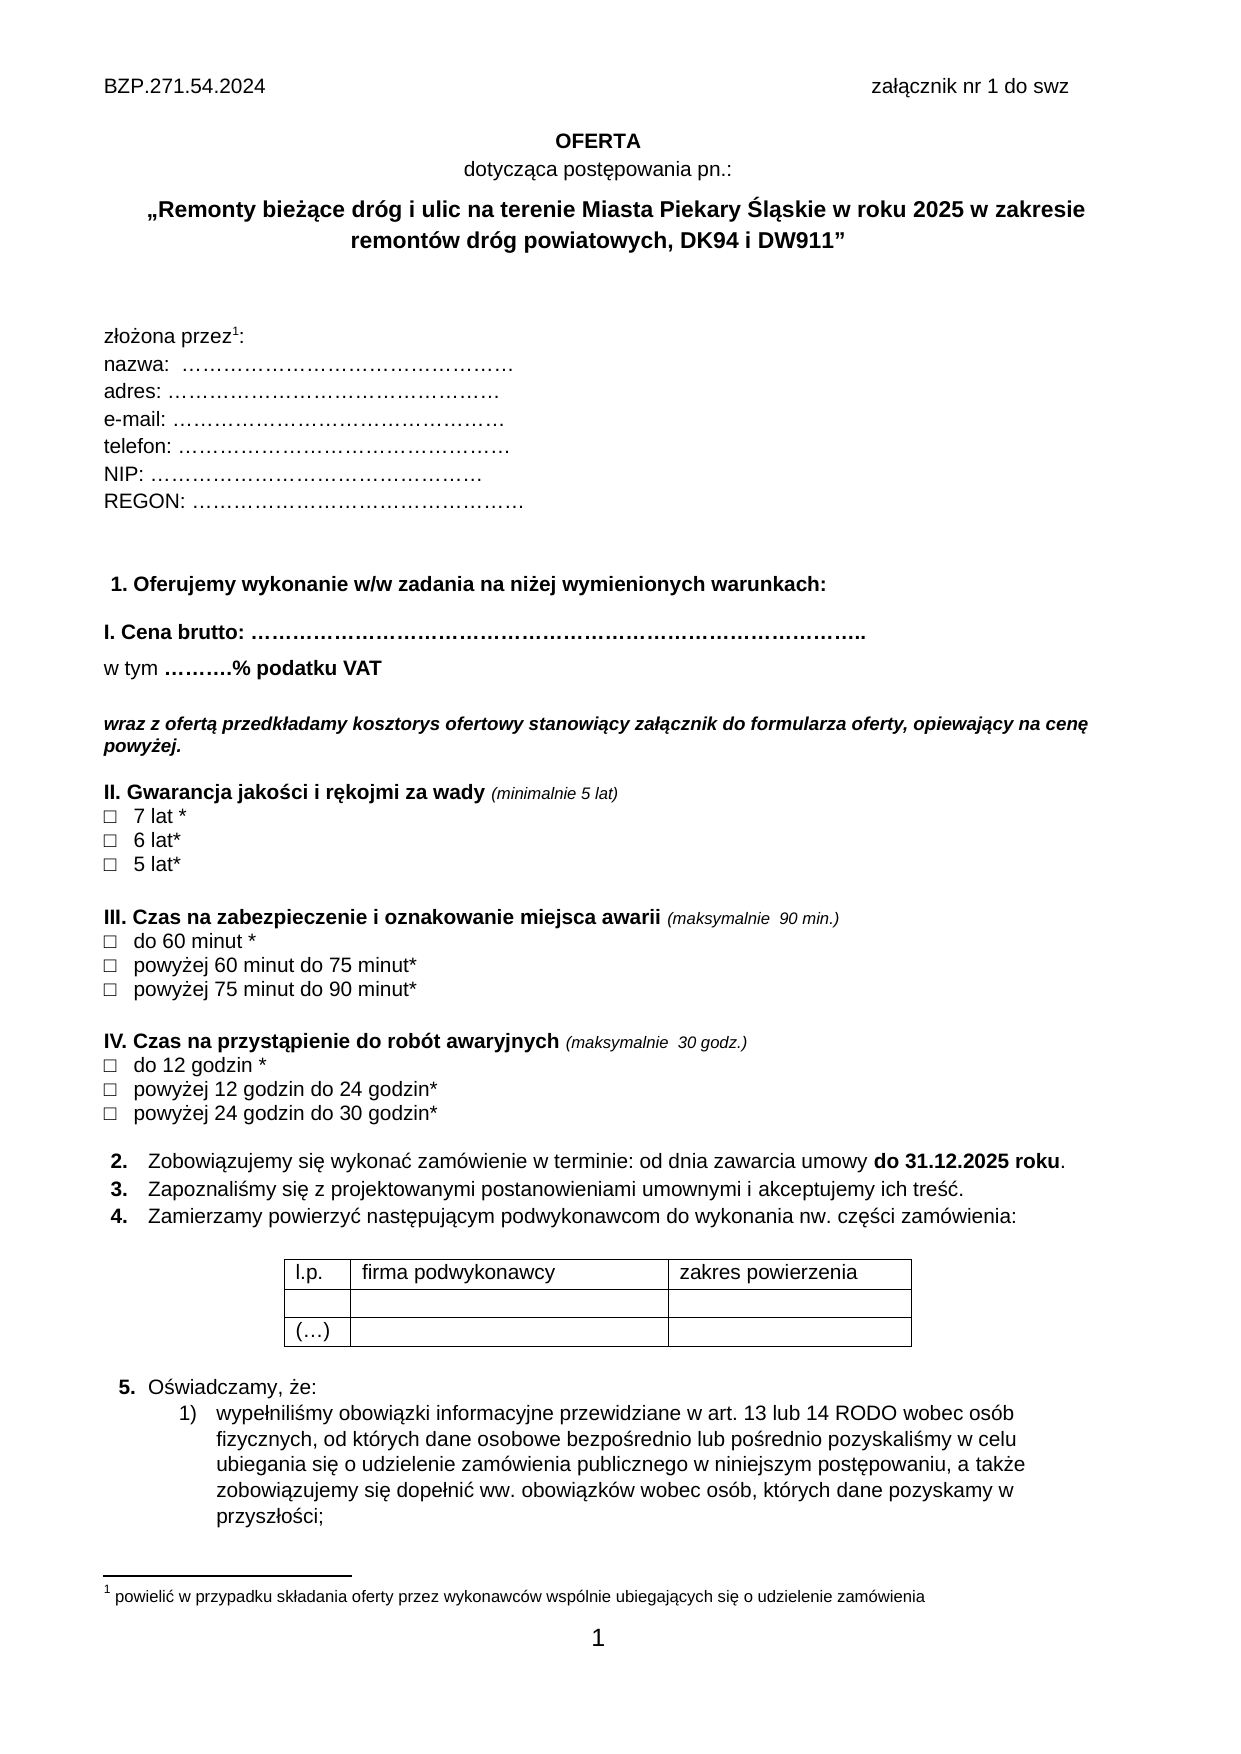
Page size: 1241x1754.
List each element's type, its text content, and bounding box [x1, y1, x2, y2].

table_cell [285, 1290, 350, 1317]
text III. Czas na zabezpieczenie i oznakowanie miejsca awarii (maksymalnie 90 min.) [103, 905, 1098, 929]
table_cell (…) [285, 1318, 350, 1346]
text OFERTA [103, 129, 1093, 153]
text dotycząca postępowania pn.: [103, 156, 1093, 180]
text IV. Czas na przystąpienie do robót awaryjnych (maksymalnie 30 godz.) [103, 1029, 1098, 1053]
text REGON: ………………………………………… [103, 489, 1093, 513]
text w tym ……….% podatku VAT [103, 656, 1093, 679]
table_cell [351, 1318, 668, 1346]
table_header l.p. [285, 1260, 350, 1288]
table_cell [351, 1290, 668, 1317]
text II. Gwarancja jakości i rękojmi za wady (minimalnie 5 lat) [103, 780, 1098, 804]
text wraz z ofertą przedkładamy kosztorys ofertowy stanowiący załącznik do formularza oferty, opiewający na cenę powyżej. [103, 713, 1098, 756]
table_header zakres powierzenia [669, 1260, 911, 1288]
text telefon: ………………………………………… [103, 434, 1093, 458]
text □ do 60 minut * [103, 929, 1098, 953]
table_header firma podwykonawcy [351, 1260, 668, 1288]
text □ 7 lat * [103, 804, 1093, 828]
table_cell [669, 1290, 911, 1317]
text adres: ………………………………………… [103, 379, 1093, 403]
text złożona przez: [103, 324, 1093, 348]
list Oferujemy wykonanie w/w zadania na niżej wymienionych warunkach: [110, 572, 1093, 596]
list wypełniliśmy obowiązki informacyjne przewidziane w art. 13 lub 14 RODO wobec osób fizycznych, od których dane osobowe bezpośrednio lub pośrednio pozyskaliśmy w celu ubiegania się o udzielenie zamówienia publicznego w niniejszym postępowaniu, a także zobowiązujemy się dopełnić ww. obowiązków wobec osób, których dane pozyskamy w przyszłości; [178, 1401, 1093, 1528]
text □ powyżej 24 godzin do 30 godzin* [103, 1101, 1093, 1125]
text e-mail: ………………………………………… [103, 407, 1093, 431]
text □ powyżej 12 godzin do 24 godzin* [103, 1077, 1093, 1101]
text □ powyżej 75 minut do 90 minut* [103, 977, 1098, 1001]
text I. Cena brutto: …………………………………………………………………………….. [103, 620, 1093, 644]
list Zobowiązujemy się wykonać zamówienie w terminie: od dnia zawarcia umowy do 31.12.2025 roku. [110, 1149, 1098, 1173]
text „Remonty bieżące dróg i ulic na terenie Miasta Piekary Śląskie w roku 2025 w zakresie remontów dróg powiatowych, DK94 i DW911” [103, 196, 1093, 253]
text NIP: ………………………………………… [103, 462, 1093, 486]
list Zamierzamy powierzyć następującym podwykonawcom do wykonania nw. części zamówienia: [110, 1204, 1098, 1228]
text □ 6 lat* [103, 828, 1093, 852]
text BZP.271.54.2024 załącznik nr 1 do swz [103, 74, 1093, 98]
text □ 5 lat* [103, 852, 1093, 876]
text □ powyżej 60 minut do 75 minut* [103, 953, 1098, 977]
list Zapoznaliśmy się z projektowanymi postanowieniami umownymi i akceptujemy ich treść. [110, 1177, 1098, 1201]
text □ do 12 godzin * [103, 1053, 1093, 1077]
text nazwa: ………………………………………… [103, 352, 1093, 376]
list Oświadczamy, że: [118, 1375, 1093, 1399]
table_cell [669, 1318, 911, 1346]
